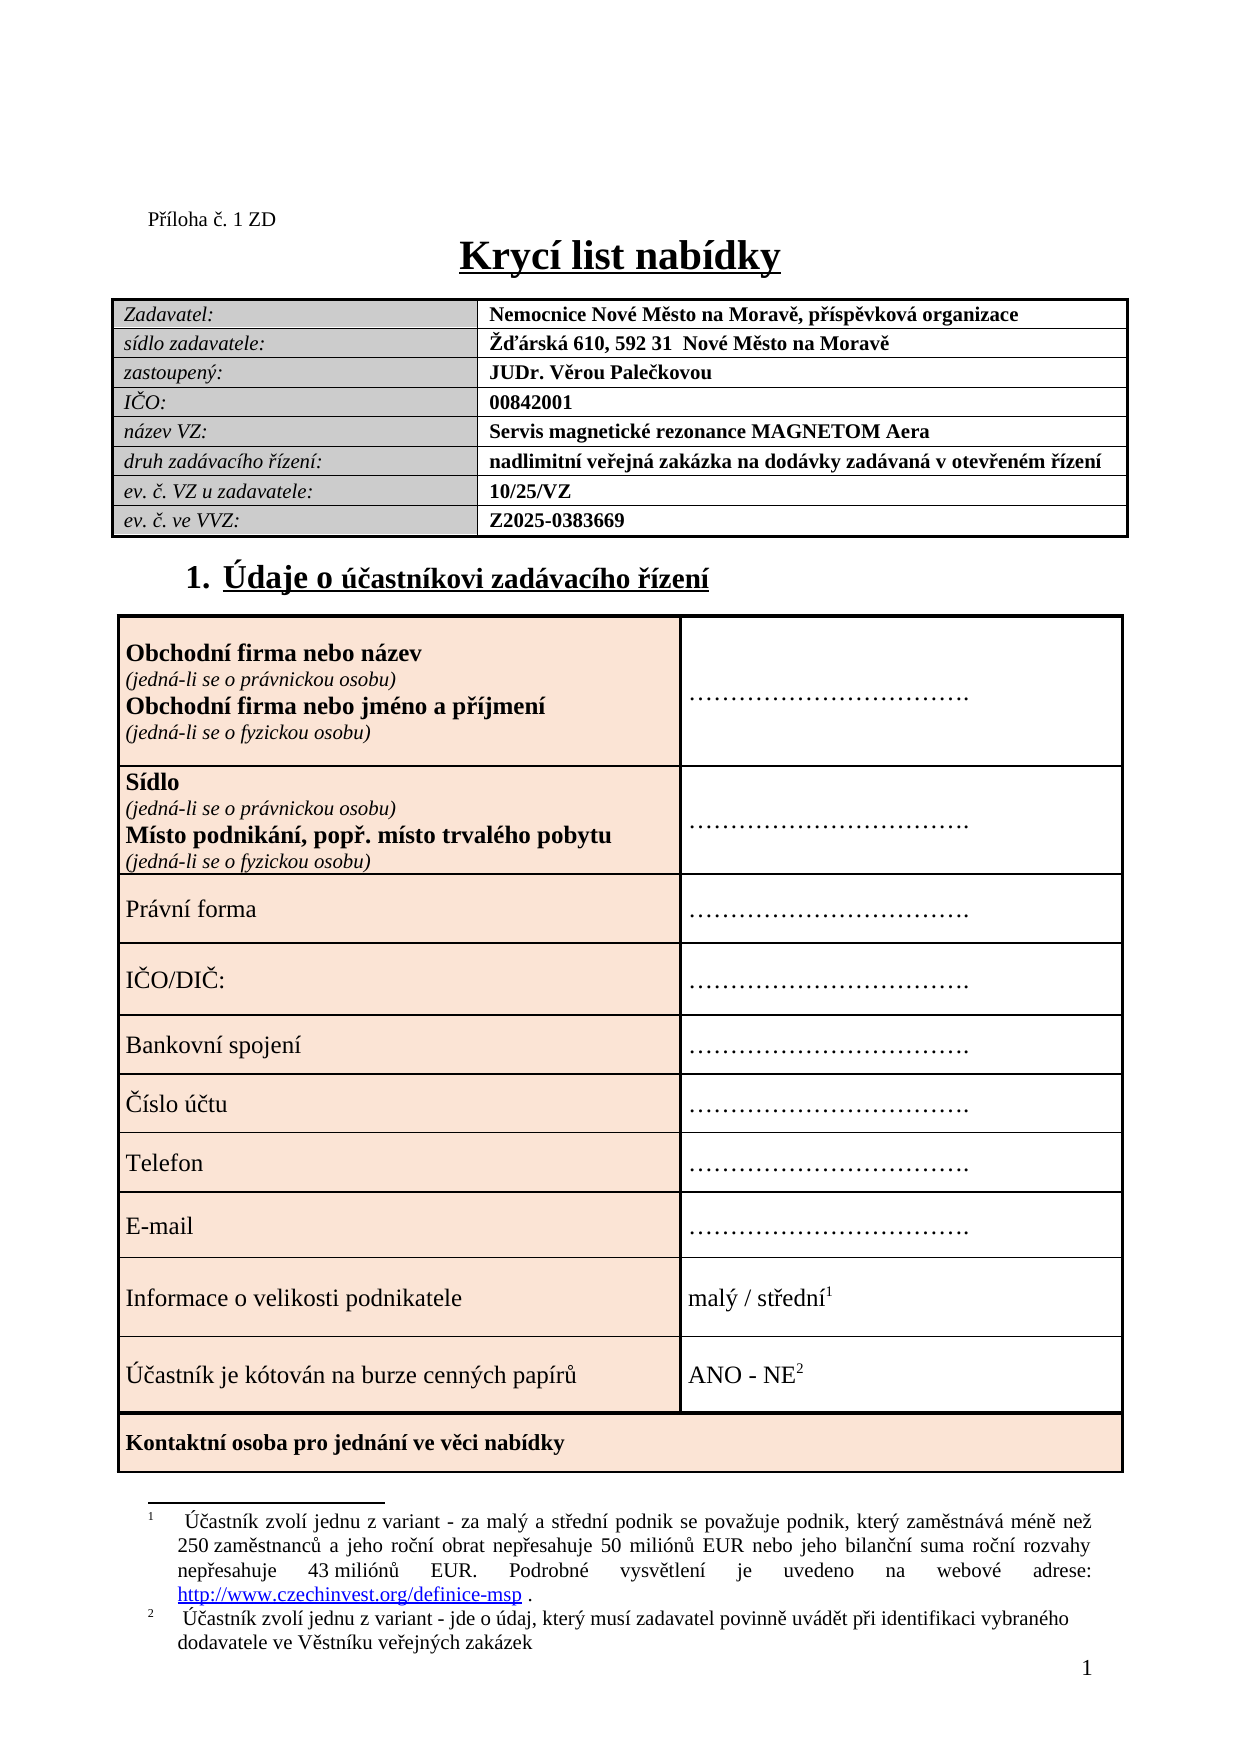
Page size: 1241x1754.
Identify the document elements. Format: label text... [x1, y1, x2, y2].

table_cell Z2025-0383669 [478, 506, 1126, 534]
table_cell Kontaktní osoba pro jednání ve věci nabídky [120, 1415, 1121, 1471]
table_cell 10/25/VZ [478, 476, 1126, 505]
table_cell nadlimitní veřejná zakázka na dodávky zadávaná v otevřeném řízení [478, 447, 1126, 475]
table_cell JUDr. Věrou Palečkovou [478, 358, 1126, 387]
table_cell E-mail [120, 1193, 679, 1257]
table_cell ……………………………. [682, 1133, 1121, 1191]
table_cell Právní forma [120, 875, 679, 942]
table_cell Žďárská 610, 592 31 Nové Město na Moravě [478, 329, 1126, 357]
table_cell Servis magnetické rezonance MAGNETOM Aera [478, 417, 1126, 446]
table_cell ev. č. ve VVZ: [114, 506, 477, 534]
table_header Nemocnice Nové Město na Moravě, příspěvková organizace [478, 301, 1126, 327]
subtitle Krycí list nabídky [148, 231, 1092, 279]
subtitle Údaje o účastníkovi zadávacího řízení [185, 557, 1092, 595]
table_cell druh zadávacího řízení: [114, 447, 477, 475]
table_cell Bankovní spojení [120, 1016, 679, 1073]
table_cell název VZ: [114, 417, 477, 446]
table_cell ANO - NE [682, 1337, 1121, 1411]
table_cell ……………………………. [682, 1016, 1121, 1073]
table_header Zadavatel: [114, 301, 477, 327]
table_cell IČO: [114, 388, 477, 416]
table_cell malý / střední [682, 1258, 1121, 1336]
table_cell ……………………………. [682, 875, 1121, 942]
table_cell ……………………………. [682, 1075, 1121, 1132]
table_cell IČO/DIČ: [120, 944, 679, 1014]
table_cell zastoupený: [114, 358, 477, 387]
table_header ……………………………. [682, 618, 1121, 765]
subtitle Příloha č. 1 ZD [148, 207, 1092, 231]
table_cell Telefon [120, 1133, 679, 1191]
table_cell ev. č. VZ u zadavatele: [114, 476, 477, 505]
table_cell Účastník je kótován na burze cenných papírů [120, 1337, 679, 1411]
table_cell ……………………………. [682, 1193, 1121, 1257]
table_cell Číslo účtu [120, 1075, 679, 1132]
table_cell ……………………………. [682, 767, 1121, 873]
table_header Obchodní firma nebo název (jedná-li se o právnickou osobu) Obchodní firma nebo jméno a příjmení (jedná-li se o fyzickou osobu) [120, 618, 679, 765]
table_cell Informace o velikosti podnikatele [120, 1258, 679, 1336]
table_cell ……………………………. [682, 944, 1121, 1014]
table_cell 00842001 [478, 388, 1126, 416]
table_cell Sídlo (jedná-li se o právnickou osobu) Místo podnikání, popř. místo trvalého pobytu (jedná-li se o fyzickou osobu) [120, 767, 679, 873]
table_cell sídlo zadavatele: [114, 329, 477, 357]
